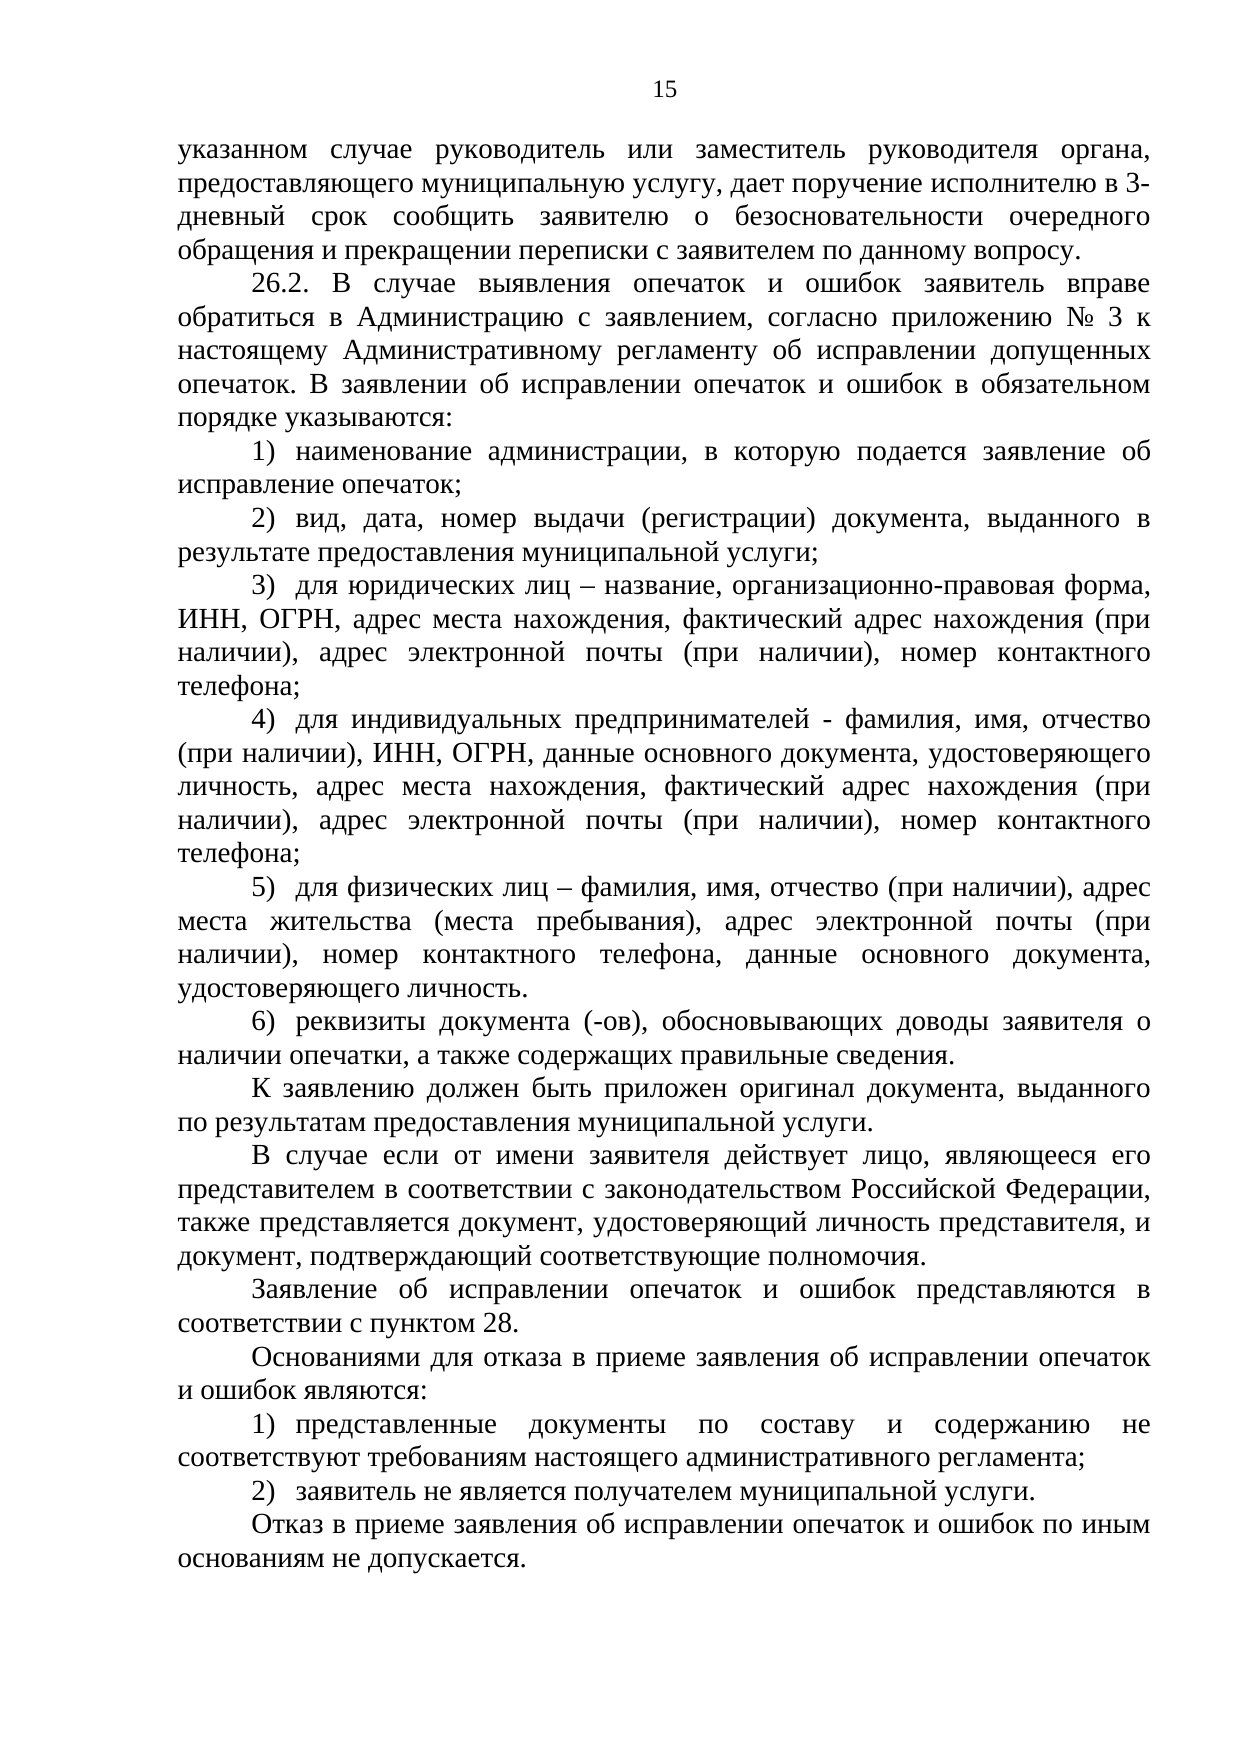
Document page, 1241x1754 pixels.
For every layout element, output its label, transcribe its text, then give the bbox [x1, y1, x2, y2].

text Отказ в приеме заявления об исправлении опечаток и ошибок по иным основаниям не допускается. [177, 1506, 1152, 1573]
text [177, 131, 1151, 265]
text 2) вид, дата, номер выдачи (регистрации) документа, выданного в результате предоставления муниципальной услуги; [177, 500, 1152, 567]
text В случае если от имени заявителя действует лицо, являющееся его представителем в соответствии с законодательством Российской Федерации, также представляется документ, удостоверяющий личность представителя, и документ, подтверждающий соответствующие полномочия. [177, 1137, 1152, 1272]
text 2) заявитель не является получателем муниципальной услуги. [177, 1473, 1152, 1506]
text 3) для юридических лиц – название, организационно-правовая форма, ИНН, ОГРН, адрес места нахождения, фактический адрес нахождения (при наличии), адрес электронной почты (при наличии), номер контактного телефона; [177, 567, 1152, 701]
text 26.2. В случае выявления опечаток и ошибок заявитель вправе обратиться в Администрацию с заявлением, согласно приложению № 3 к настоящему Административному регламенту об исправлении допущенных опечаток. В заявлении об исправлении опечаток и ошибок в обязательном порядке указываются: [177, 265, 1152, 433]
text 1) наименование администрации, в которую подается заявление об исправление опечаток; [177, 433, 1152, 500]
text Заявление об исправлении опечаток и ошибок представляются в соответствии с пунктом 28. [177, 1272, 1152, 1339]
text 5) для физических лиц – фамилия, имя, отчество (при наличии), адрес места жительства (места пребывания), адрес электронной почты (при наличии), номер контактного телефона, данные основного документа, удостоверяющего личность. [177, 869, 1152, 1003]
text 6) реквизиты документа (-ов), обосновывающих доводы заявителя о наличии опечатки, а также содержащих правильные сведения. [177, 1003, 1152, 1070]
text Основаниями для отказа в приеме заявления об исправлении опечаток и ошибок являются: [177, 1339, 1152, 1406]
text К заявлению должен быть приложен оригинал документа, выданного по результатам предоставления муниципальной услуги. [177, 1070, 1152, 1137]
text 1) представленные документы по составу и содержанию не соответствуют требованиям настоящего административного регламента; [177, 1406, 1152, 1473]
text 4) для индивидуальных предпринимателей - фамилия, имя, отчество (при наличии), ИНН, ОГРН, данные основного документа, удостоверяющего личность, адрес места нахождения, фактический адрес нахождения (при наличии), адрес электронной почты (при наличии), номер контактного телефона; [177, 701, 1152, 869]
